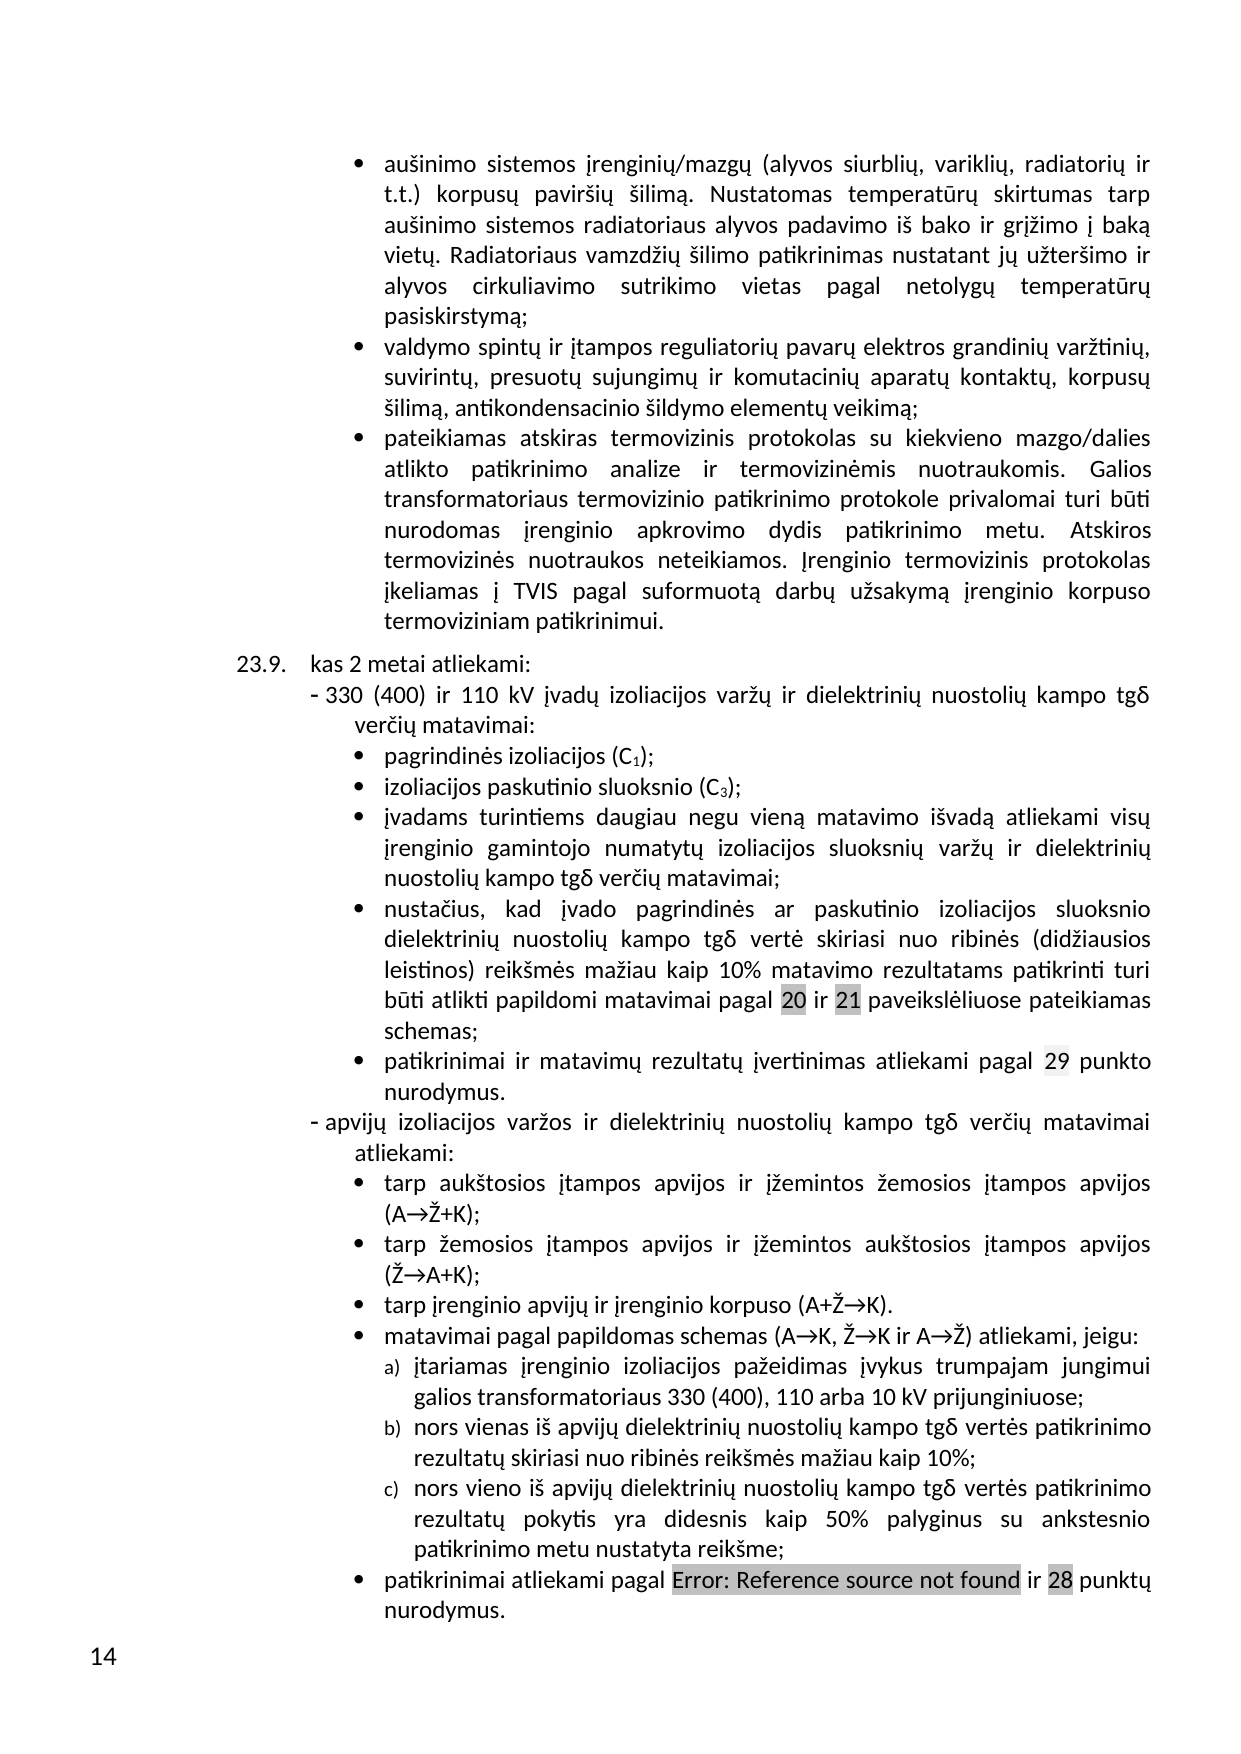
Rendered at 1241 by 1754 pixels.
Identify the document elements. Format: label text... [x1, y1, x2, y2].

list patikrinimai ir matavimų rezultatų įvertinimas atliekami pagal 29 punkto nurodymus. [354, 1045, 1152, 1106]
list įtariamas įrenginio izoliacijos pažeidimas įvykus trumpajam jungimui galios transformatoriaus 330 (400), 110 arba 10 kV prijunginiuose; [384, 1351, 1152, 1412]
list pateikiamas atskiras termovizinis protokolas su kiekvieno mazgo/dalies atlikto patikrinimo analize ir termovizinėmis nuotraukomis. Galios transformatoriaus termovizinio patikrinimo protokole privalomai turi būti nurodomas įrenginio apkrovimo dydis patikrinimo metu. Atskiros termovizinės nuotraukos neteikiamos. Įrenginio termovizinis protokolas įkeliamas į TVIS pagal suformuotą darbų užsakymą įrenginio korpuso termoviziniam patikrinimui. [354, 422, 1152, 636]
list tarp aukštosios įtampos apvijos ir įžemintos žemosios įtampos apvijos (A→Ž+K); [354, 1167, 1152, 1228]
list aušinimo sistemos įrenginių/mazgų (alyvos siurblių, variklių, radiatorių ir t.t.) korpusų paviršių šilimą. Nustatomas temperatūrų skirtumas tarp aušinimo sistemos radiatoriaus alyvos padavimo iš bako ir grįžimo į baką vietų. Radiatoriaus vamzdžių šilimo patikrinimas nustatant jų užteršimo ir alyvos cirkuliavimo sutrikimo vietas pagal netolygų temperatūrų pasiskirstymą; [354, 148, 1152, 331]
list nors vieno iš apvijų dielektrinių nuostolių kampo tgδ vertės patikrinimo rezultatų pokytis yra didesnis kaip 50% palyginus su ankstesnio patikrinimo metu nustatyta reikšme; [384, 1473, 1152, 1564]
list kas 2 metai atliekami: [236, 648, 1152, 679]
list matavimai pagal papildomas schemas (A→K, Ž→K ir A→Ž) atliekami, jeigu: [354, 1320, 1152, 1351]
list įvadams turintiems daugiau negu vieną matavimo išvadą atliekami visų įrenginio gamintojo numatytų izoliacijos sluoksnių varžų ir dielektrinių nuostolių kampo tgδ verčių matavimai; [354, 801, 1152, 893]
list tarp žemosios įtampos apvijos ir įžemintos aukštosios įtampos apvijos (Ž→A+K); [354, 1228, 1152, 1289]
list pagrindinės izoliacijos (C1); [354, 740, 1152, 771]
list patikrinimai atliekami pagal 27 ir 28 punktų nurodymus. [354, 1564, 1152, 1625]
list 330 (400) ir 110 kV įvadų izoliacijos varžų ir dielektrinių nuostolių kampo tgδ verčių matavimai: [310, 679, 1152, 740]
list izoliacijos paskutinio sluoksnio (C3); [354, 771, 1152, 801]
list apvijų izoliacijos varžos ir dielektrinių nuostolių kampo tgδ verčių matavimai atliekami: [310, 1106, 1152, 1167]
list valdymo spintų ir įtampos reguliatorių pavarų elektros grandinių varžtinių, suvirintų, presuotų sujungimų ir komutacinių aparatų kontaktų, korpusų šilimą, antikondensacinio šildymo elementų veikimą; [354, 331, 1152, 422]
list tarp įrenginio apvijų ir įrenginio korpuso (A+Ž→K). [354, 1289, 1152, 1320]
list nors vienas iš apvijų dielektrinių nuostolių kampo tgδ vertės patikrinimo rezultatų skiriasi nuo ribinės reikšmės mažiau kaip 10%; [384, 1412, 1152, 1473]
list nustačius, kad įvado pagrindinės ar paskutinio izoliacijos sluoksnio dielektrinių nuostolių kampo tgδ vertė skiriasi nuo ribinės (didžiausios leistinos) reikšmės mažiau kaip 10% matavimo rezultatams patikrinti turi būti atlikti papildomi matavimai pagal 20 ir 21 paveikslėliuose pateikiamas schemas; [354, 893, 1152, 1045]
